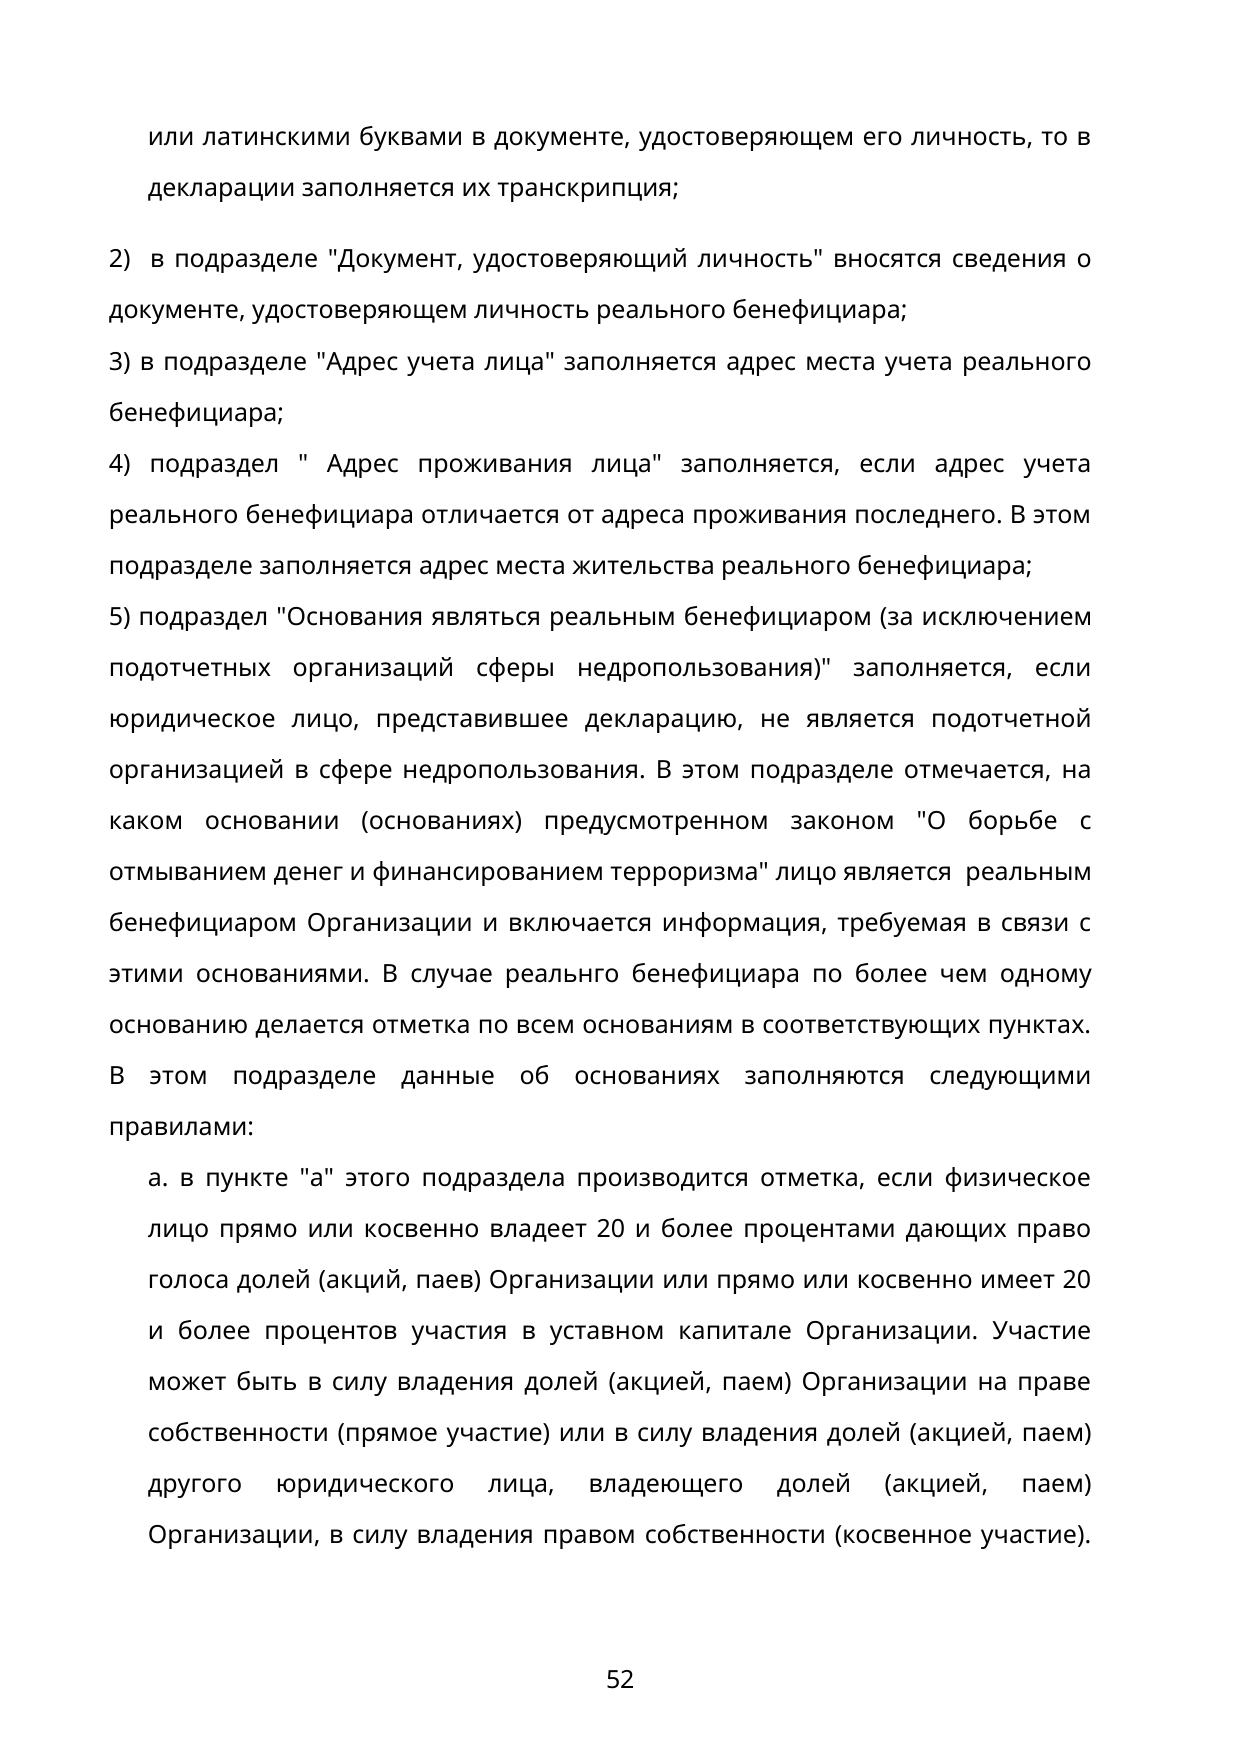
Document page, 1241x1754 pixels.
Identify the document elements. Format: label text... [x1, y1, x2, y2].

text 5) подраздел "Основания являться реальным бенефициаром (за исключением подотчетных организаций сферы недропользования)" заполняется, если юридическое лицо, представившее декларацию, не является подотчетной организацией в сфере недропользования. В этом подразделе отмечается, на каком основании (основаниях) предусмотренном законом "О борьбе с отмыванием денег и финансированием терроризма" лицо является реальным бенефициаром Организации и включается информация, требуемая в связи с этими основаниями. В случае реальнго бенефициара по более чем одному основанию делается отметка по всем основаниям в соответствующих пунктах. В этом подразделе данные об основаниях заполняются следующими правилами: [109, 598, 1092, 1143]
text 4) подраздел " Адрес проживания лица" заполняется, если адрес учета реального бенефициара отличается от адреса проживания последнего. В этом подразделе заполняется адрес места жительства реального бенефициара; [109, 445, 1092, 581]
text 2) в подразделе "Документ, удостоверяющий личность" вносятся сведения о документе, удостоверяющем личность реального бенефициара; [109, 241, 1092, 326]
text 3) в подразделе "Адрес учета лица" заполняется адрес места учета реального бенефициара; [109, 343, 1092, 428]
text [148, 1160, 1092, 1551]
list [109, 118, 1092, 203]
